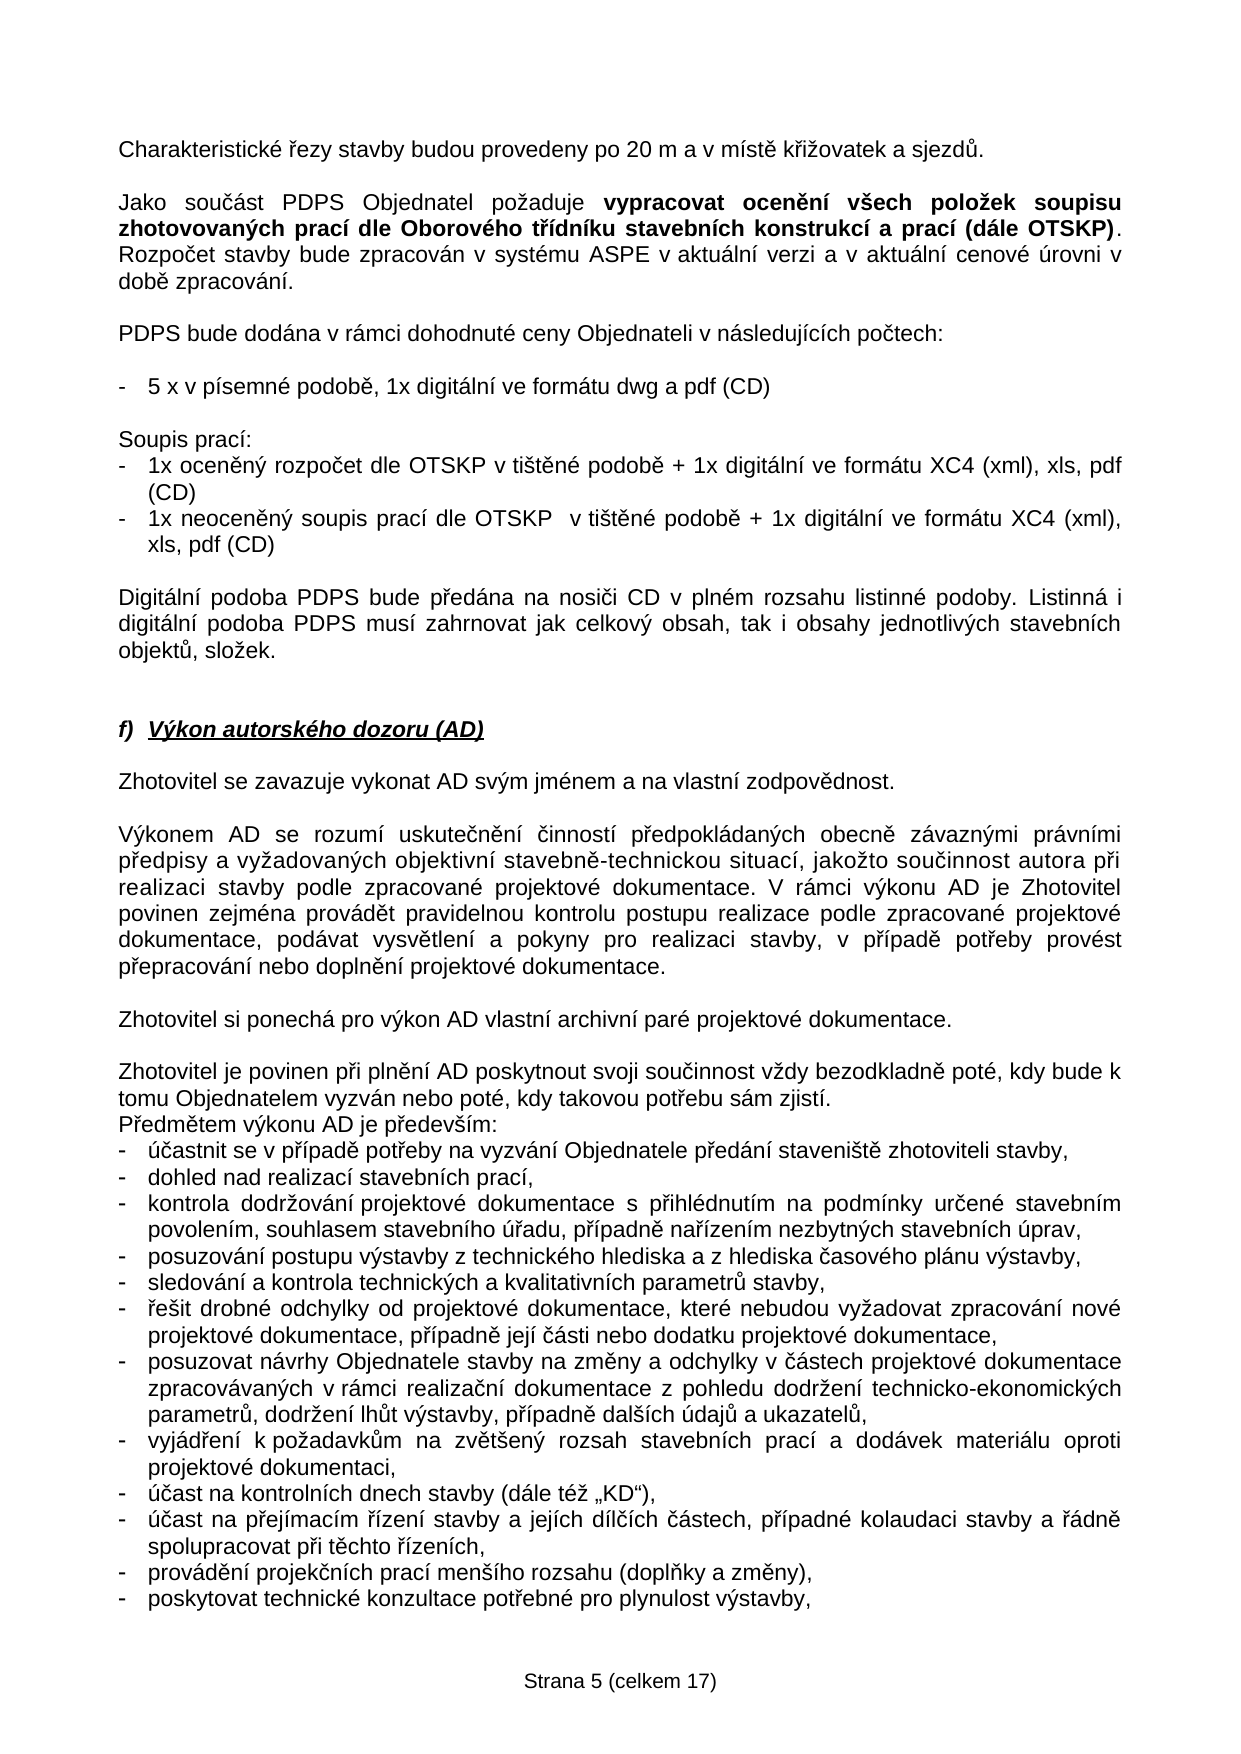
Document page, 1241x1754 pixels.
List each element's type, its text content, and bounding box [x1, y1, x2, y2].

list účastnit se v případě potřeby na vyzvání Objednatele předání staveniště zhotoviteli stavby, [118, 1137, 1122, 1164]
list sledování a kontrola technických a kvalitativních parametrů stavby, [118, 1269, 1122, 1295]
text Soupis prací: [118, 426, 1122, 452]
list provádění projekčních prací menšího rozsahu (doplňky a změny), [118, 1559, 1122, 1585]
list poskytovat technické konzultace potřebné pro plynulost výstavby, [118, 1585, 1122, 1612]
list Výkon autorského dozoru (AD) [118, 716, 1122, 742]
text Charakteristické řezy stavby budou provedeny po 20 m a v místě křižovatek a sjezdů. [118, 136, 1122, 162]
list řešit drobné odchylky od projektové dokumentace, které nebudou vyžadovat zpracování nové projektové dokumentace, případně její části nebo dodatku projektové dokumentace, [118, 1295, 1122, 1348]
text Zhotovitel si ponechá pro výkon AD vlastní archivní paré projektové dokumentace. [118, 1006, 1122, 1032]
text Zhotovitel se zavazuje vykonat AD svým jménem a na vlastní zodpovědnost. [118, 768, 1122, 795]
text Zhotovitel je povinen při plnění AD poskytnout svoji součinnost vždy bezodkladně poté, kdy bude k tomu Objednatelem vyzván nebo poté, kdy takovou potřebu sám zjistí. [118, 1058, 1122, 1111]
text Výkonem AD se rozumí uskutečnění činností předpokládaných obecně závaznými právními předpisy a vyžadovaných objektivní stavebně-technickou situací, jakožto součinnost autora při realizaci stavby podle zpracované projektové dokumentace. V rámci výkonu AD je Zhotovitel povinen zejména provádět pravidelnou kontrolu postupu realizace podle zpracované projektové dokumentace, podávat vysvětlení a pokyny pro realizaci stavby, v případě potřeby provést přepracování nebo doplnění projektové dokumentace. [118, 821, 1122, 979]
text - 1x neoceněný soupis prací dle OTSKP v tištěné podobě + 1x digitální ve formátu XC4 (xml), xls, pdf (CD) [118, 505, 1122, 557]
text Předmětem výkonu AD je především: [118, 1111, 1122, 1137]
text Jako součást PDPS Objednatel požaduje vypracovat ocenění všech položek soupisu zhotovovaných prací dle Oborového třídníku stavebních konstrukcí a prací (dále OTSKP). Rozpočet stavby bude zpracován v systému ASPE v aktuální verzi a v aktuální cenové úrovni v době zpracování. [118, 188, 1122, 294]
list kontrola dodržování projektové dokumentace s přihlédnutím na podmínky určené stavebním povolením, souhlasem stavebního úřadu, případně nařízením nezbytných stavebních úprav, [118, 1190, 1122, 1243]
list posuzování postupu výstavby z technického hlediska a z hlediska časového plánu výstavby, [118, 1243, 1122, 1269]
list posuzovat návrhy Objednatele stavby na změny a odchylky v částech projektové dokumentace zpracovávaných v rámci realizační dokumentace z pohledu dodržení technicko-ekonomických parametrů, dodržení lhůt výstavby, případně dalších údajů a ukazatelů, [118, 1348, 1122, 1427]
text Digitální podoba PDPS bude předána na nosiči CD v plném rozsahu listinné podoby. Listinná i digitální podoba PDPS musí zahrnovat jak celkový obsah, tak i obsahy jednotlivých stavebních objektů, složek. [118, 584, 1122, 663]
list účast na přejímacím řízení stavby a jejích dílčích částech, případné kolaudaci stavby a řádně spolupracovat při těchto řízeních, [118, 1506, 1122, 1559]
list 5 x v písemné podobě, 1x digitální ve formátu dwg a pdf (CD) [118, 373, 1122, 399]
list vyjádření k požadavkům na zvětšený rozsah stavebních prací a dodávek materiálu oproti projektové dokumentaci, [118, 1427, 1122, 1480]
list účast na kontrolních dnech stavby (dále též „KD“), [118, 1480, 1122, 1506]
text PDPS bude dodána v rámci dohodnuté ceny Objednateli v následujících počtech: [118, 320, 1122, 347]
list dohled nad realizací stavebních prací, [118, 1164, 1122, 1190]
text - 1x oceněný rozpočet dle OTSKP v tištěné podobě + 1x digitální ve formátu XC4 (xml), xls, pdf (CD) [118, 452, 1122, 505]
